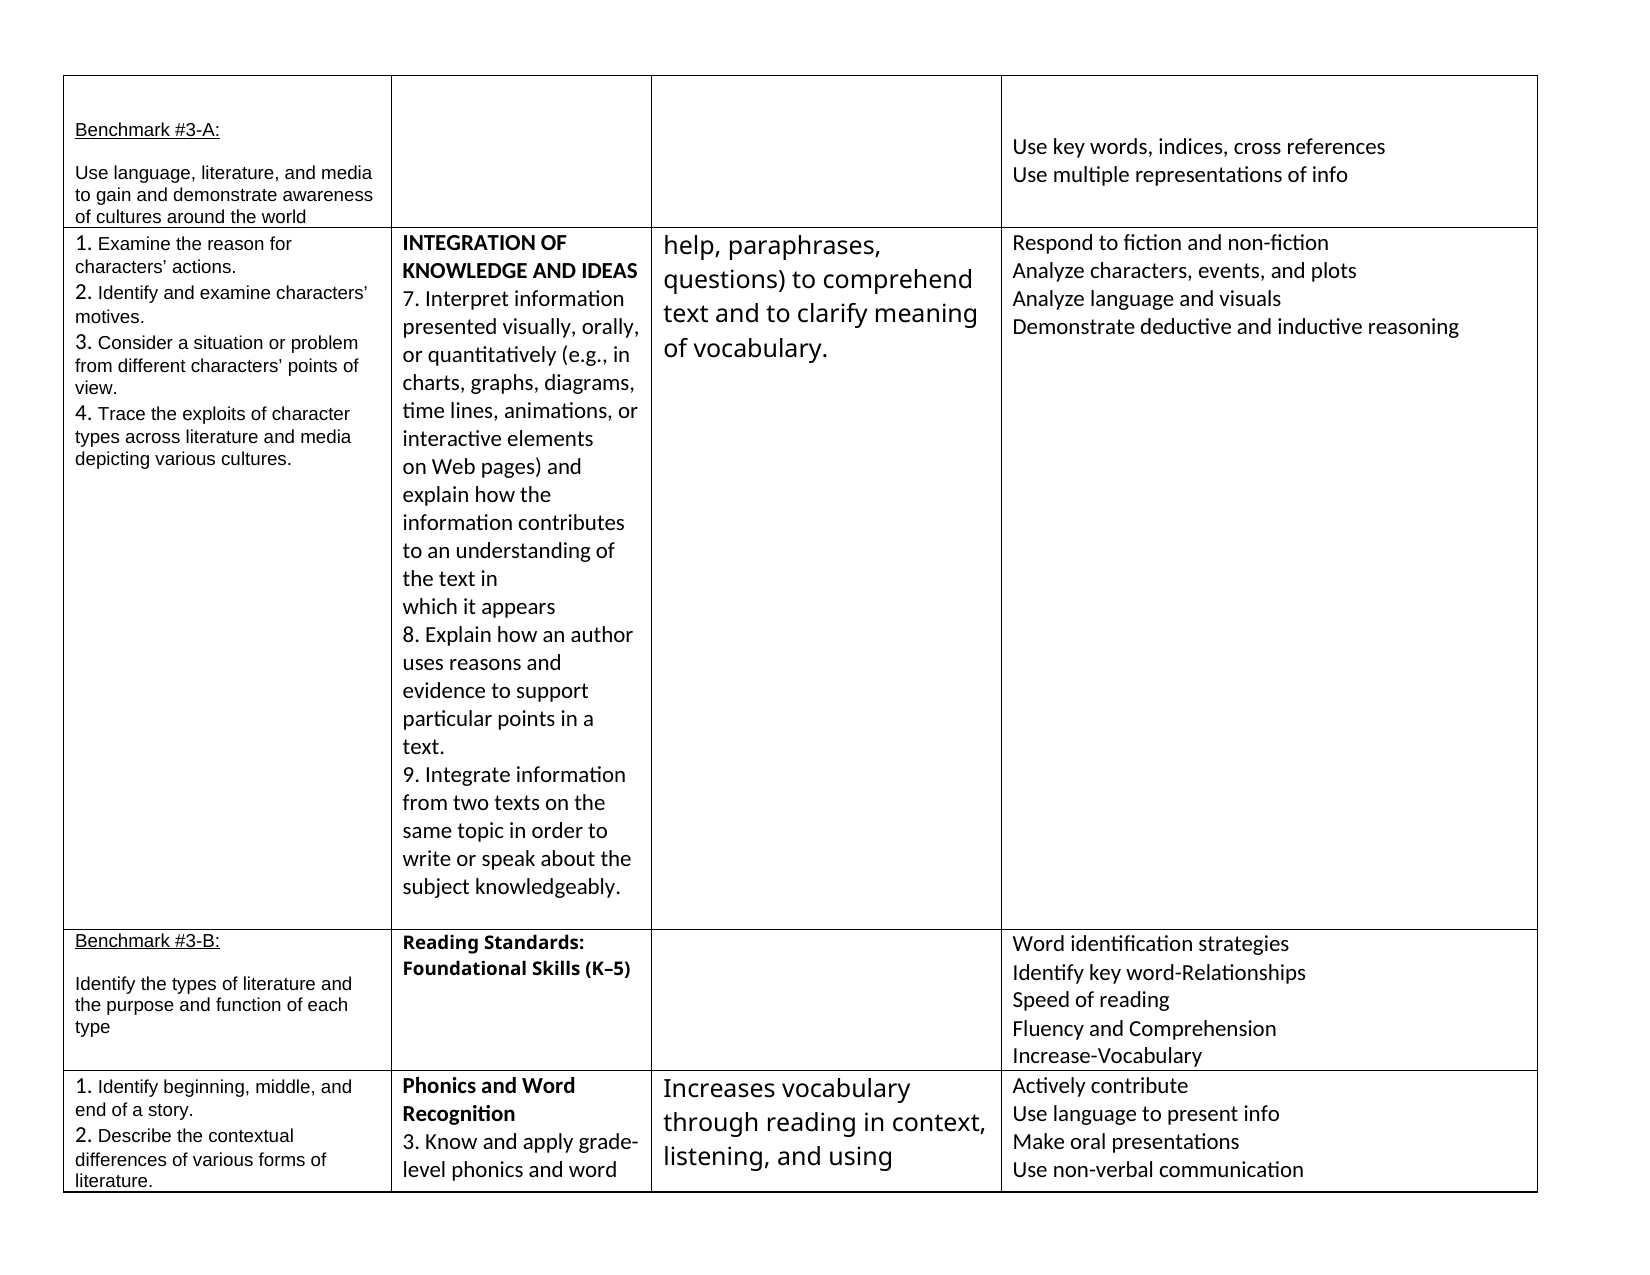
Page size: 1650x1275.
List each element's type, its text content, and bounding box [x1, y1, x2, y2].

table_cell Reading Standards: Foundational Skills (K–5) [392, 930, 651, 1070]
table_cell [652, 1071, 1001, 1191]
table_cell [652, 930, 1001, 1070]
table_cell Word identification strategies Identify key word-Relationships Speed of reading Fluency and Comprehension Increase-Vocabulary [1002, 930, 1537, 1070]
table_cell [1002, 1071, 1537, 1191]
table_cell Benchmark #3-A: Use language, literature, and media to gain and demonstrate awareness of cultures around the world [64, 76, 391, 227]
table_cell [652, 76, 1001, 227]
table_cell Benchmark #3-B: Identify the types of literature and the purpose and function of each type [64, 930, 391, 1070]
table_cell 1. Examine the reason for characters’ actions. 2. Identify and examine characters’ motives. 3. Consider a situation or problem from different characters’ points of view. 4. Trace the exploits of character types across literature and media depicting various cultures. [64, 228, 391, 928]
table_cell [64, 1071, 391, 1191]
table_cell help, paraphrases, questions) to comprehend text and to clarify meaning of vocabulary. [652, 228, 1001, 928]
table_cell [392, 1071, 651, 1191]
table_cell Use key words, indices, cross references Use multiple representations of info [1002, 76, 1537, 227]
table_cell Respond to fiction and non-fiction Analyze characters, events, and plots Analyze language and visuals Demonstrate deductive and inductive reasoning [1002, 228, 1537, 928]
table_cell INTEGRATION OF KNOWLEDGE AND IDEAS 7. Interpret information presented visually, orally, or quantitatively (e.g., in charts, graphs, diagrams, time lines, animations, or interactive elements on Web pages) and explain how the information contributes to an understanding of the text in which it appears 8. Explain how an author uses reasons and evidence to support particular points in a text. 9. Integrate information from two texts on the same topic in order to write or speak about the subject knowledgeably. [392, 228, 651, 928]
table_cell [392, 76, 651, 227]
